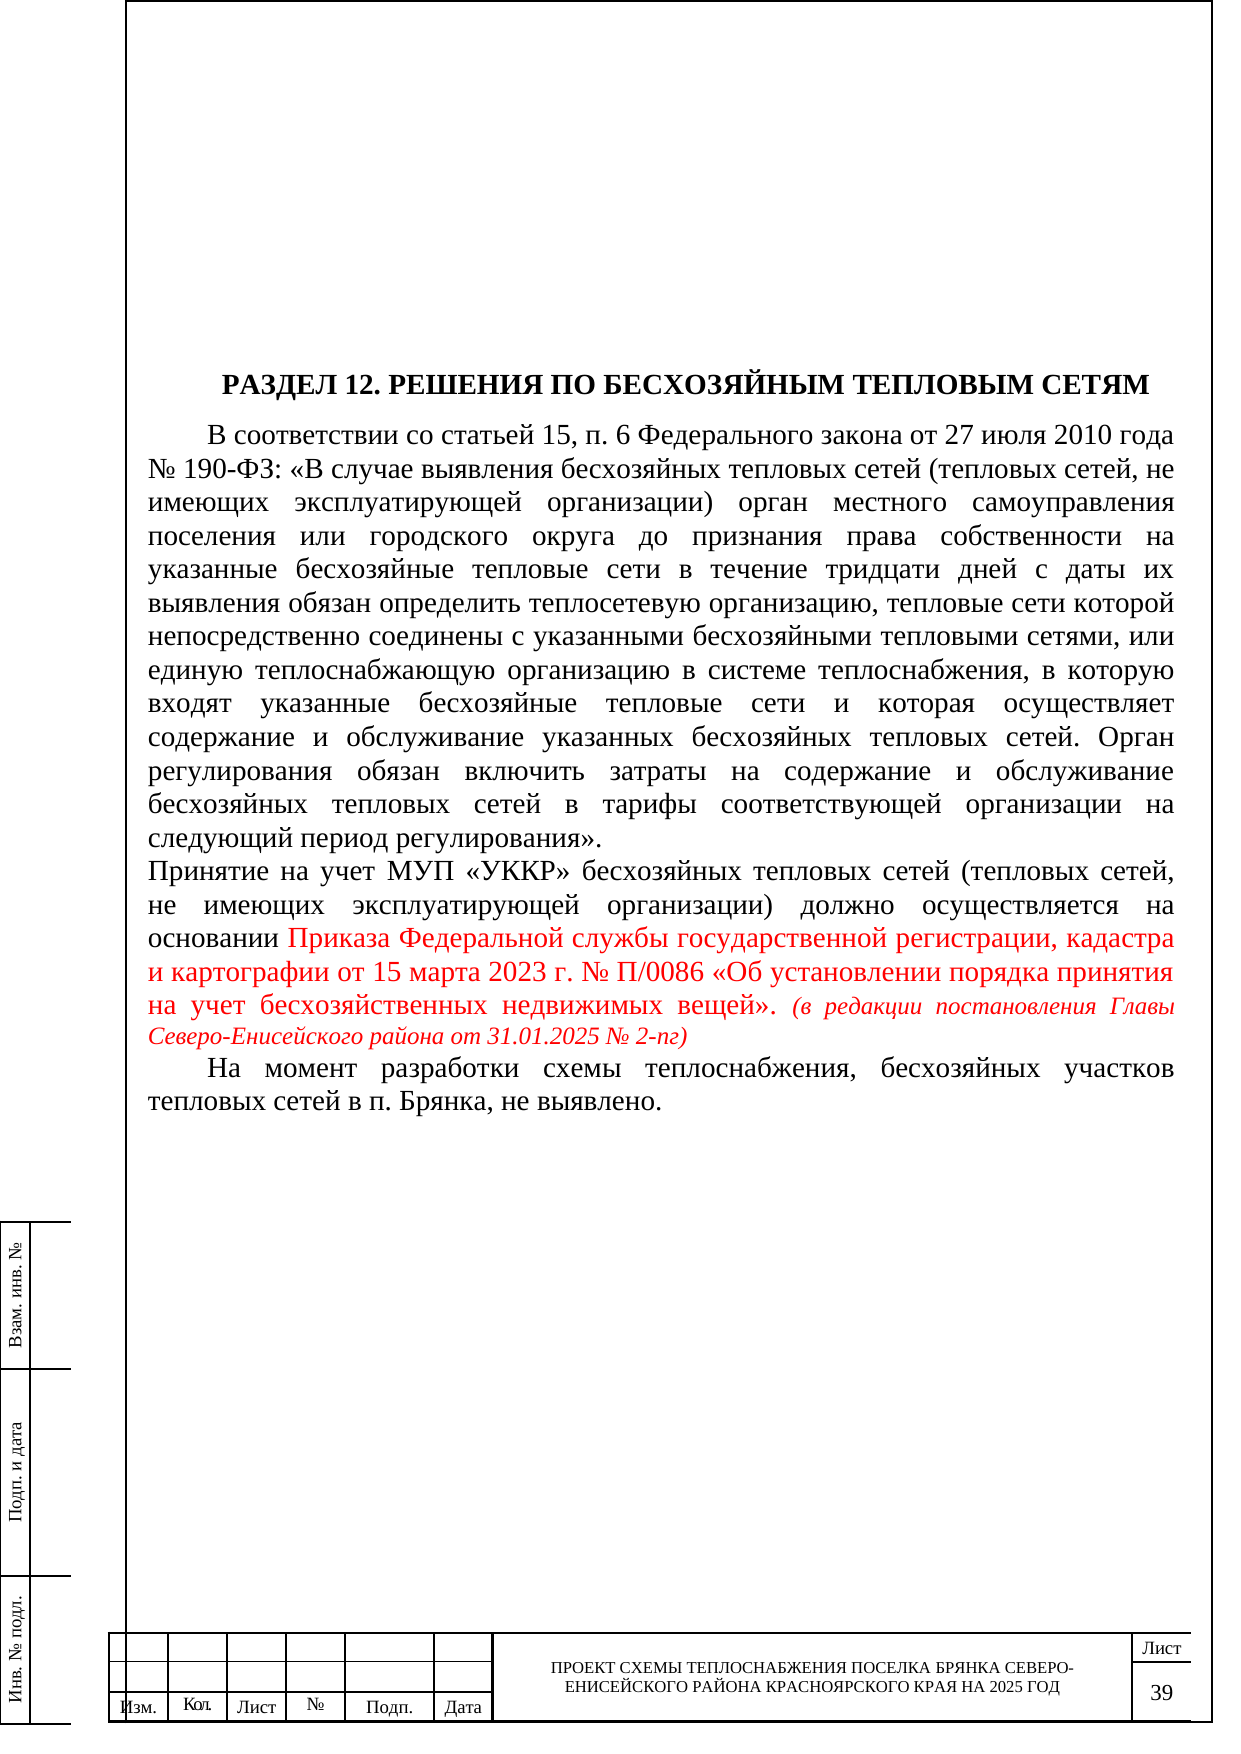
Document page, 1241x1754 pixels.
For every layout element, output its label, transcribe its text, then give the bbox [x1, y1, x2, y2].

text Принятие на учет МУП «УККР» бесхозяйных тепловых сетей (тепловых сетей, не имеющих эксплуатирующей организации) должно осуществляется на основании Приказа Федеральной службы государственной регистрации, кадастра и картографии от 15 марта 2023 г. № П/0086 «Об установлении порядка принятия на учет бесхозяйственных недвижимых вещей». (в редакции постановления Главы Северо-Енисейского района от 31.01.2025 № 2-пг) [148, 853, 1175, 1050]
text РАЗДЕЛ 12. РЕШЕНИЯ ПО БЕСХОЗЯЙНЫМ ТЕПЛОВЫМ СЕТЯМ [148, 367, 1175, 400]
text В соответствии со статьей 15, п. 6 Федерального закона от 27 июля 2010 года № 190-ФЗ: «В случае выявления бесхозяйных тепловых сетей (тепловых сетей, не имеющих эксплуатирующей организации) орган местного самоуправления поселения или городского округа до признания права собственности на указанные бесхозяйные тепловые сети в течение тридцати дней с даты их выявления обязан определить теплосетевую организацию, тепловые сети которой непосредственно соединены с указанными бесхозяйными тепловыми сетями, или единую теплоснабжающую организацию в системе теплоснабжения, в которую входят указанные бесхозяйные тепловые сети и которая осуществляет содержание и обслуживание указанных бесхозяйных тепловых сетей. Орган регулирования обязан включить затраты на содержание и обслуживание бесхозяйных тепловых сетей в тарифы соответствующей организации на следующий период регулирования». [148, 417, 1175, 853]
text На момент разработки схемы теплоснабжения, бесхозяйных участков тепловых сетей в п. Брянка, не выявлено. [148, 1050, 1175, 1117]
